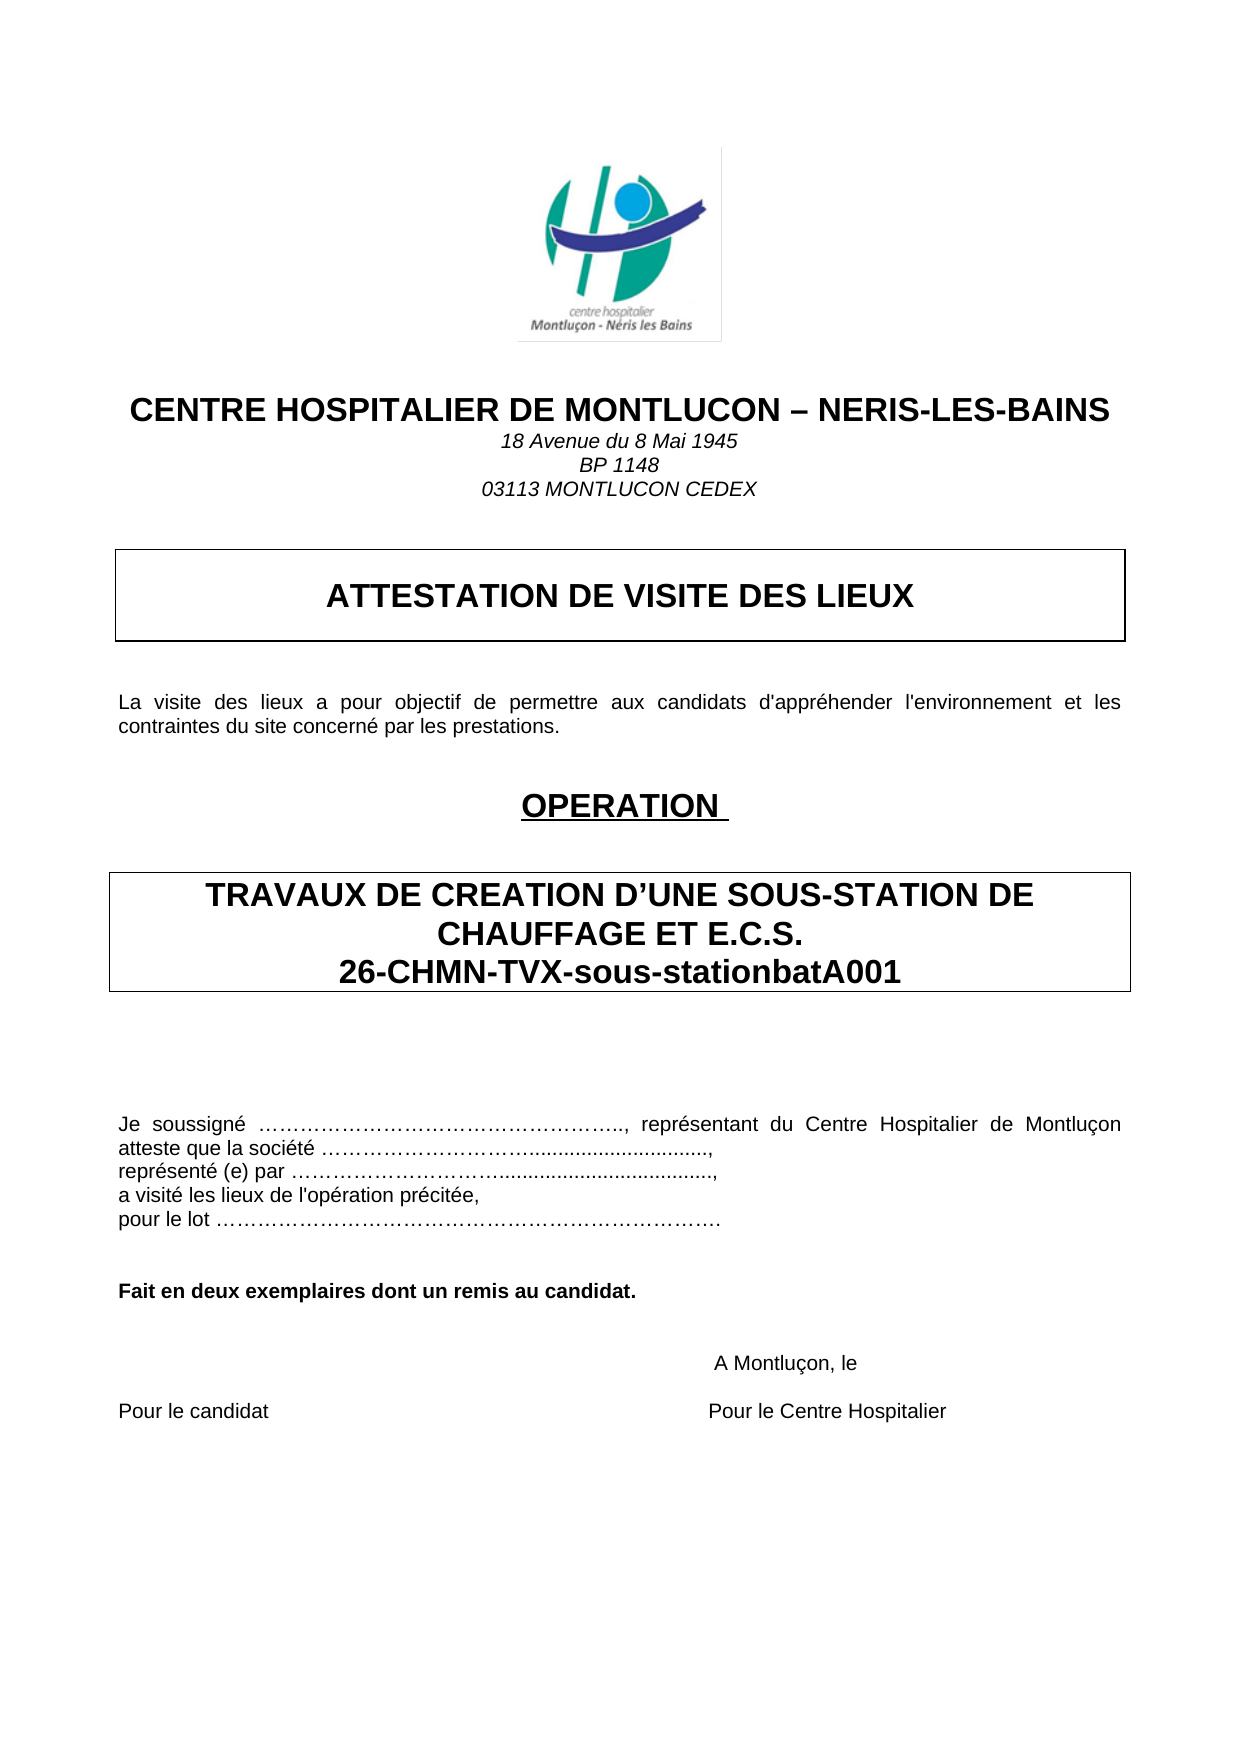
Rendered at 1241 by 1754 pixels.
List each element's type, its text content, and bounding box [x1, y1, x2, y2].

text 18 Avenue du 8 Mai 1945 [118, 429, 1122, 453]
text ATTESTATION DE VISITE DES LIEUX [118, 576, 1122, 614]
text Je soussigné …………………………………………….., représentant du Centre Hospitalier de Montluçon atteste que la société …………………………..............................., [118, 1111, 1122, 1159]
text TRAVAUX DE CREATION D’UNE SOUS-STATION DE CHAUFFAGE ET E.C.S. [110, 873, 1130, 949]
text A Montluçon, le [118, 1351, 1122, 1375]
text La visite des lieux a pour objectif de permettre aux candidats d'appréhender l'environnement et les contraintes du site concerné par les prestations. [118, 690, 1122, 738]
text représenté (e) par …………………………....................................., [118, 1159, 1122, 1183]
text 03113 MONTLUCON CEDEX [118, 477, 1122, 501]
picture [517, 147, 723, 343]
text Fait en deux exemplaires dont un remis au candidat. [118, 1279, 1122, 1303]
text BP 1148 [118, 453, 1122, 477]
text Pour le candidat Pour le Centre Hospitalier [118, 1399, 1122, 1423]
text OPERATION [118, 786, 1122, 824]
text pour le lot ………………………………………………………………. [118, 1207, 1122, 1231]
subtitle CENTRE HOSPITALIER DE MONTLUCON – NERIS-LES-BAINS [118, 390, 1122, 429]
text a visité les lieux de l'opération précitée, [118, 1183, 1122, 1207]
text 26-CHMN-TVX-sous-stationbatA001 [110, 949, 1130, 991]
